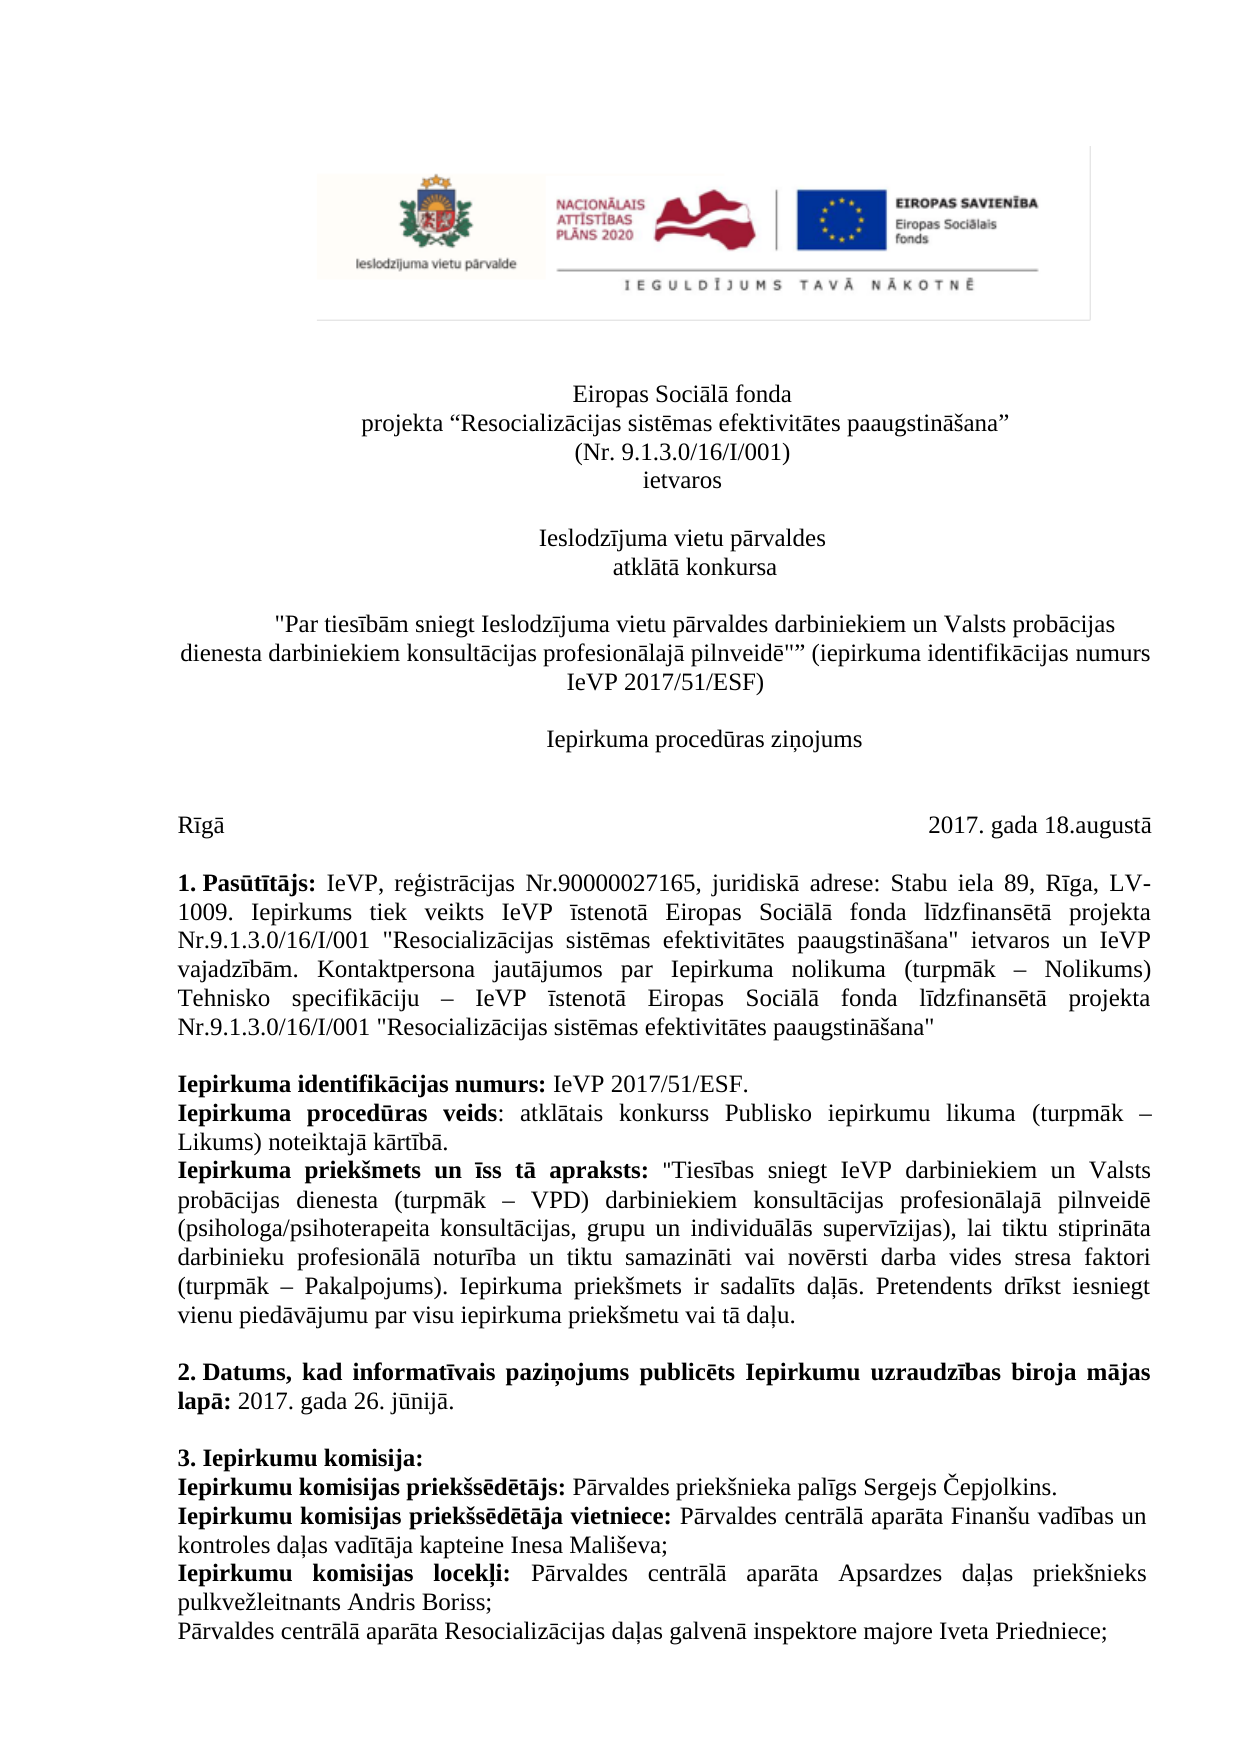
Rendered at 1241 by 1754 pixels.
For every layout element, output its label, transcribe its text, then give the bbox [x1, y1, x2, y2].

text Iepirkumu komisijas priekšsēdētājs: Pārvaldes priekšnieka palīgs Sergejs Čepjolkins. [177, 1472, 1152, 1501]
picture [316, 146, 1092, 322]
text Iepirkuma identifikācijas numurs: IeVP 2017/51/ESF. [177, 1069, 1231, 1098]
text Iepirkuma procedūras veids: atklātais konkurss Publisko iepirkumu likuma (turpmāk – Likums) noteiktajā kārtībā. [177, 1098, 1152, 1156]
text Ieslodzījuma vietu pārvaldes [222, 523, 1143, 552]
text (Nr. 9.1.3.0/16/I/001) [222, 437, 1143, 466]
text Rīgā 2017. gada 18.augustā [177, 811, 1152, 839]
text 2. Datums, kad informatīvais paziņojums publicēts Iepirkumu uzraudzības biroja mājas lapā: 2017. gada 26. jūnijā. [177, 1357, 1152, 1415]
text Iepirkumu komisijas locekļi: Pārvaldes centrālā aparāta Apsardzes daļas priekšnieks pulkvežleitnants Andris Boriss; [177, 1558, 1147, 1616]
text projekta “Resocializācijas sistēmas efektivitātes paaugstināšana” [222, 408, 1143, 437]
text Pārvaldes centrālā aparāta Resocializācijas daļas galvenā inspektore majore Iveta Priedniece; [177, 1616, 1147, 1645]
text Iepirkuma priekšmets un īss tā apraksts: "Tiesības sniegt IeVP darbiniekiem un Valsts probācijas dienesta (turpmāk – VPD) darbiniekiem konsultācijas profesionālajā pilnveidē (psihologa/psihoterapeita konsultācijas, grupu un individuālās supervīzijas), lai tiktu stiprināta darbinieku profesionālā noturība un tiktu samazināti vai novērsti darba vides stresa faktori (turpmāk – Pakalpojums). Iepirkuma priekšmets ir sadalīts daļās. Pretendents drīkst iesniegt vienu piedāvājumu par visu iepirkuma priekšmetu vai tā daļu. [177, 1156, 1152, 1328]
text Eiropas Sociālā fonda [222, 379, 1143, 408]
text 3. Iepirkumu komisija: [177, 1443, 1231, 1472]
text 1. Pasūtītājs: IeVP, reģistrācijas Nr.90000027165, juridiskā adrese: Stabu iela 89, Rīga, LV-1009. Iepirkums tiek veikts IeVP īstenotā Eiropas Sociālā fonda līdzfinansētā projekta Nr.9.1.3.0/16/I/001 "Resocializācijas sistēmas efektivitātes paaugstināšana" ietvaros un IeVP vajadzībām. Kontaktpersona jautājumos par Iepirkuma nolikuma (turpmāk – Nolikums) Tehnisko specifikāciju – IeVP īstenotā Eiropas Sociālā fonda līdzfinansētā projekta Nr.9.1.3.0/16/I/001 "Resocializācijas sistēmas efektivitātes paaugstināšana" [177, 868, 1152, 1041]
text Iepirkuma procedūras ziņojums [177, 724, 1231, 753]
text Iepirkumu komisijas priekšsēdētāja vietniece: Pārvaldes centrālā aparāta Finanšu vadības un kontroles daļas vadītāja kapteine Inesa Mališeva; [177, 1501, 1147, 1558]
text ietvaros [222, 466, 1143, 494]
text atklātā konkursa [177, 552, 1153, 581]
text "Par tiesībām sniegt Ieslodzījuma vietu pārvaldes darbiniekiem un Valsts probācijas dienesta darbiniekiem konsultācijas profesionālajā pilnveidē"” (iepirkuma identifikācijas numurs IeVP 2017/51/ESF) [177, 609, 1153, 696]
